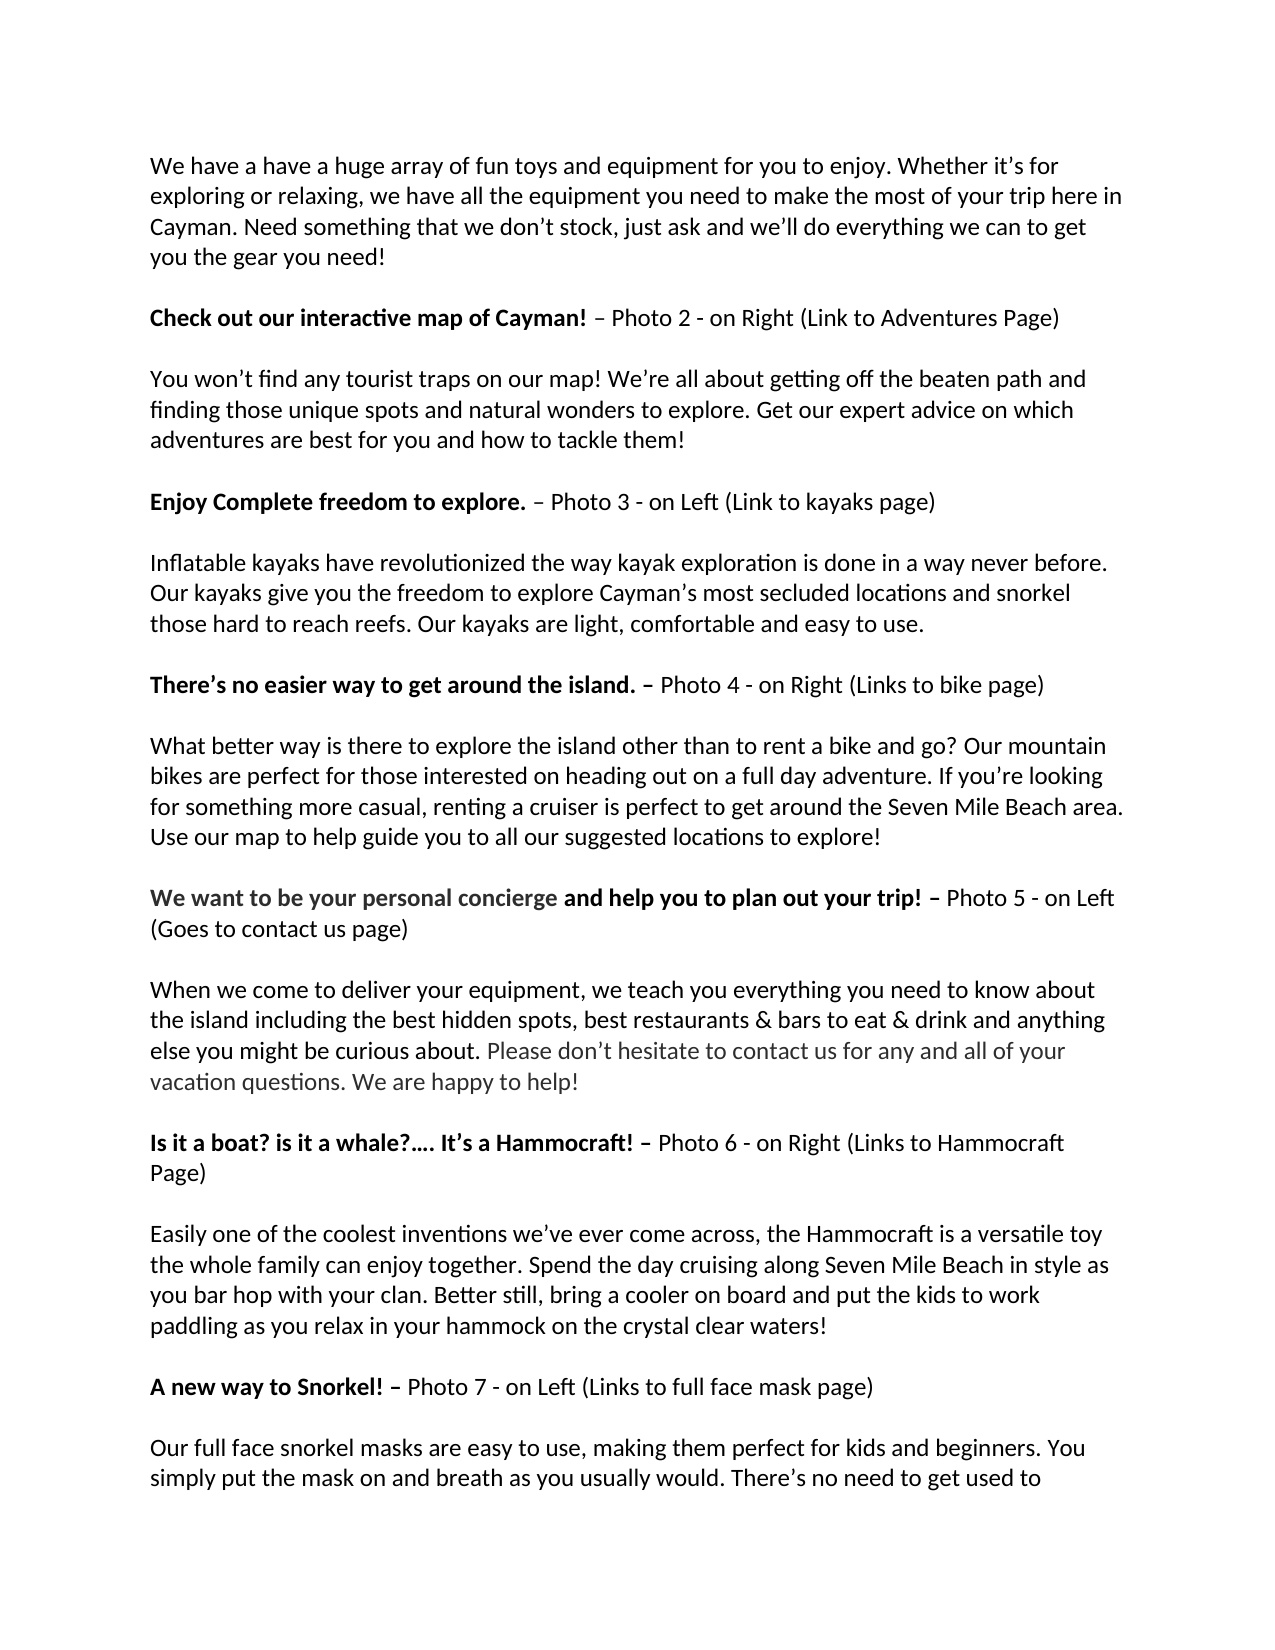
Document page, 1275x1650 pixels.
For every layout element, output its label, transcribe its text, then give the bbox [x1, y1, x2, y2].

text What better way is there to explore the island other than to rent a bike and go? Our mountain bikes are perfect for those interested on heading out on a full day adventure. If you’re looking for something more casual, renting a cruiser is perfect to get around the Seven Mile Beach area. Use our map to help guide you to all our suggested locations to explore! [150, 730, 1125, 852]
text Is it a boat? is it a whale?…. It’s a Hammocraft! – Photo 6 - on Right (Links to Hammocraft Page) [150, 1127, 1125, 1188]
text We have a have a huge array of fun toys and equipment for you to enjoy. Whether it’s for exploring or relaxing, we have all the equipment you need to make the most of your trip here in Cayman. Need something that we don’t stock, just ask and we’ll do everything we can to get you the gear you need! [150, 150, 1125, 272]
text You won’t find any tourist traps on our map! We’re all about getting off the beaten path and finding those unique spots and natural wonders to explore. Get our expert advice on which adventures are best for you and how to tackle them! [150, 364, 1125, 455]
text Inflatable kayaks have revolutionized the way kayak exploration is done in a way never before. Our kayaks give you the freedom to explore Cayman’s most secluded locations and snorkel those hard to reach reefs. Our kayaks are light, comfortable and easy to use. [150, 547, 1125, 638]
text We want to be your personal concierge and help you to plan out your trip! – Photo 5 - on Left (Goes to contact us page) [150, 882, 1125, 943]
text A new way to Snorkel! – Photo 7 - on Left (Links to full face mask page) [150, 1371, 1125, 1401]
text There’s no easier way to get around the island. – Photo 4 - on Right (Links to bike page) [150, 669, 1125, 699]
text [150, 1432, 1125, 1493]
text Check out our interactive map of Cayman! – Photo 2 - on Right (Link to Adventures Page) [150, 303, 1125, 333]
text Easily one of the coolest inventions we’ve ever come across, the Hammocraft is a versatile toy the whole family can enjoy together. Spend the day cruising along Seven Mile Beach in style as you bar hop with your clan. Better still, bring a cooler on board and put the kids to work paddling as you relax in your hammock on the crystal clear waters! [150, 1218, 1125, 1340]
text When we come to deliver your equipment, we teach you everything you need to know about the island including the best hidden spots, best restaurants & bars to eat & drink and anything else you might be curious about. Please don’t hesitate to contact us for any and all of your vacation questions. We are happy to help! [150, 974, 1125, 1096]
text Enjoy Complete freedom to explore. – Photo 3 - on Left (Link to kayaks page) [150, 486, 1125, 516]
